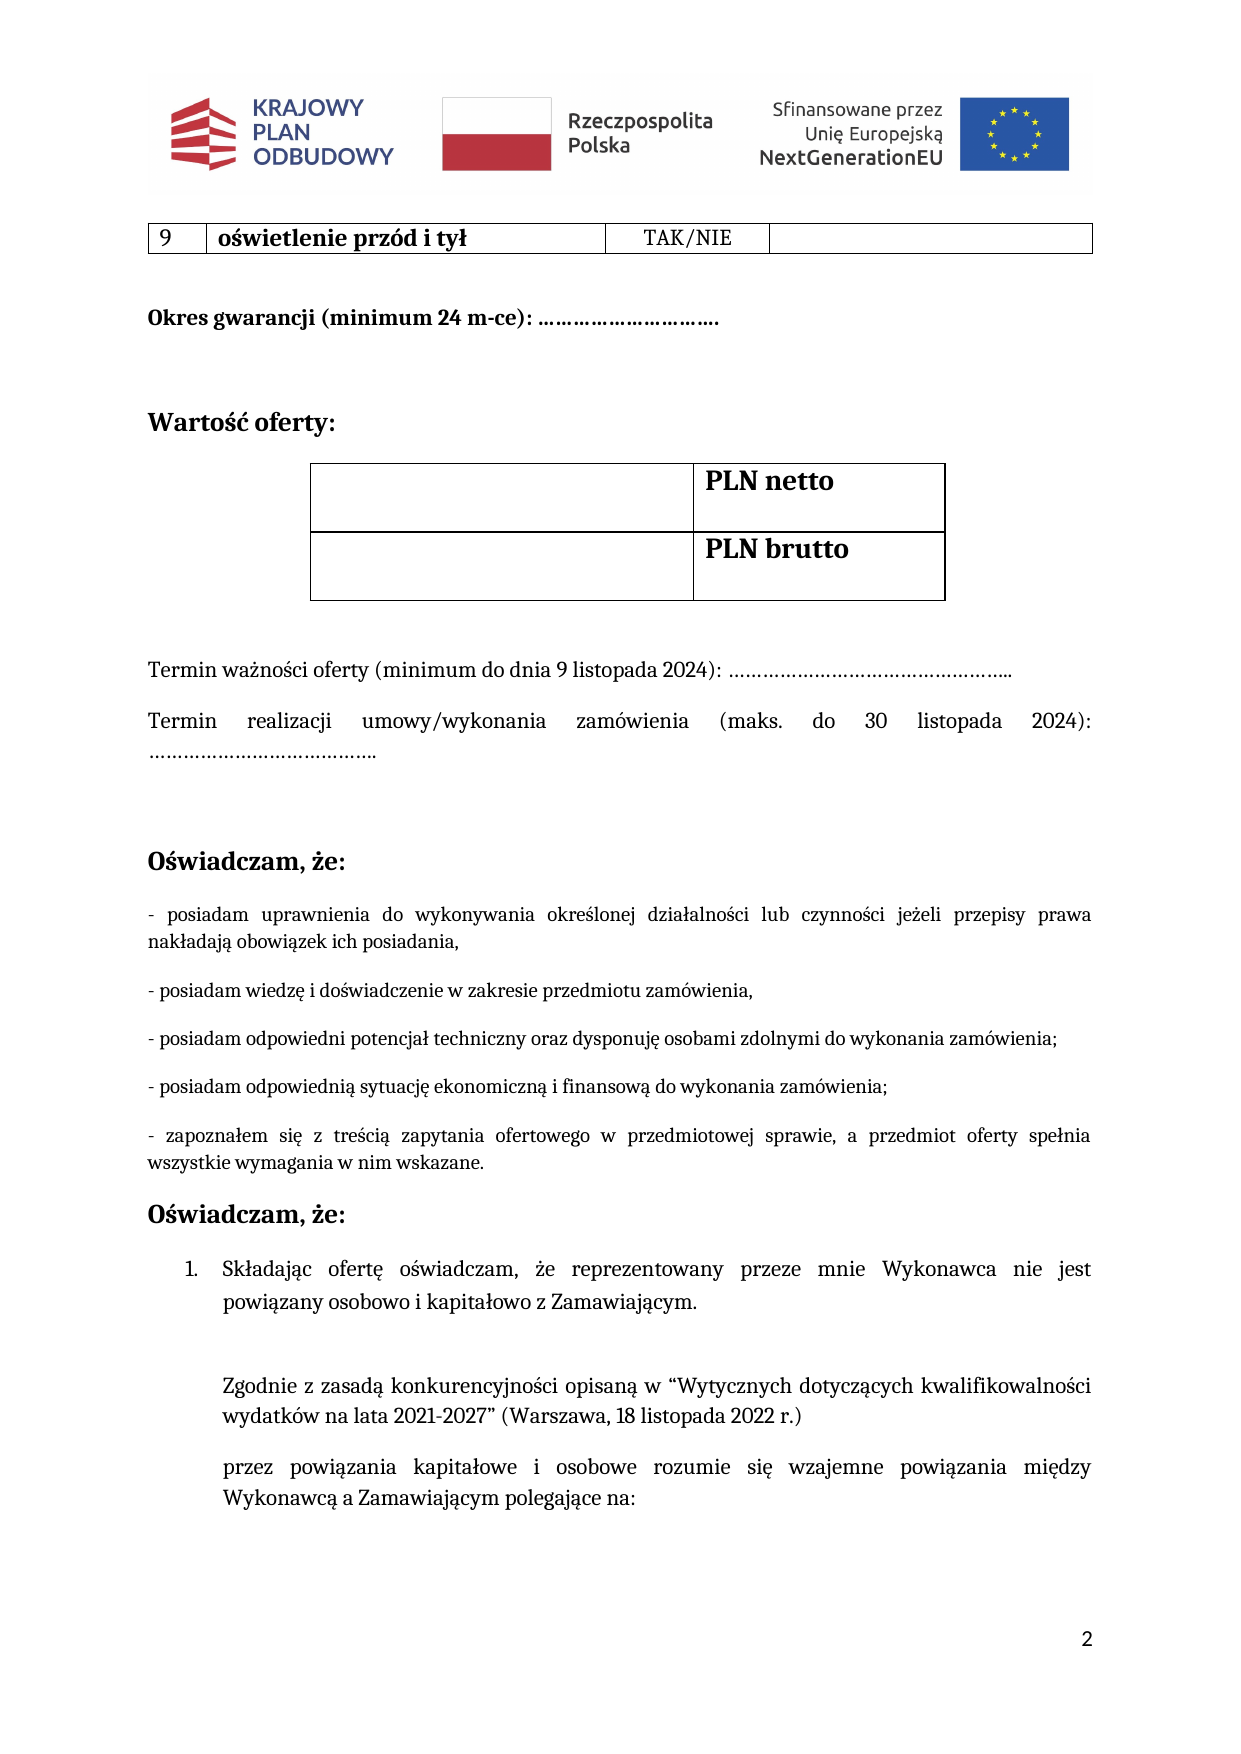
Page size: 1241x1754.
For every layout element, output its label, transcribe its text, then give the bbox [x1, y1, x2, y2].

table_header PLN netto [694, 464, 944, 531]
table_cell [770, 224, 1092, 252]
text - posiadam odpowiednią sytuację ekonomiczną i finansową do wykonania zamówienia; [148, 1075, 1093, 1099]
text Oświadczam, że: [148, 846, 1093, 877]
table_cell TAK/NIE [606, 224, 769, 252]
text Termin ważności oferty (minimum do dnia 9 listopada 2024): ………………………………………….. [148, 657, 1093, 683]
text - zapoznałem się z treścią zapytania ofertowego w przedmiotowej sprawie, a przedmiot oferty spełnia wszystkie wymagania w nim wskazane. [148, 1123, 1093, 1175]
list Składając ofertę oświadczam, że reprezentowany przeze mnie Wykonawca nie jest powiązany osobowo i kapitałowo z Zamawiającym. [185, 1256, 1093, 1315]
picture [147, 73, 1093, 195]
text Termin realizacji umowy/wykonania zamówienia (maks. do 30 listopada 2024): …………………………………. [148, 708, 1093, 765]
text - posiadam wiedzę i doświadczenie w zakresie przedmiotu zamówienia, [148, 978, 1093, 1002]
table_cell PLN brutto [694, 533, 944, 599]
table_header [311, 464, 693, 531]
text Zgodnie z zasadą konkurencyjności opisaną w “Wytycznych dotyczących kwalifikowalności wydatków na lata 2021-2027” (Warszawa, 18 listopada 2022 r.) [223, 1373, 1093, 1429]
text Oświadczam, że: [148, 1199, 1093, 1230]
text Okres gwarancji (minimum 24 m-ce): …………………………. [148, 304, 1093, 331]
text Wartość oferty: [148, 407, 1093, 438]
text przez powiązania kapitałowe i osobowe rozumie się wzajemne powiązania między Wykonawcą a Zamawiającym polegające na: [223, 1454, 1093, 1511]
table_cell oświetlenie przód i tył [207, 224, 605, 252]
text - posiadam odpowiedni potencjał techniczny oraz dysponuję osobami zdolnymi do wykonania zamówienia; [148, 1027, 1093, 1051]
text - posiadam uprawnienia do wykonywania określonej działalności lub czynności jeżeli przepisy prawa nakładają obowiązek ich posiadania, [148, 902, 1093, 954]
table_cell [311, 533, 693, 599]
table_cell 9 [149, 224, 206, 252]
